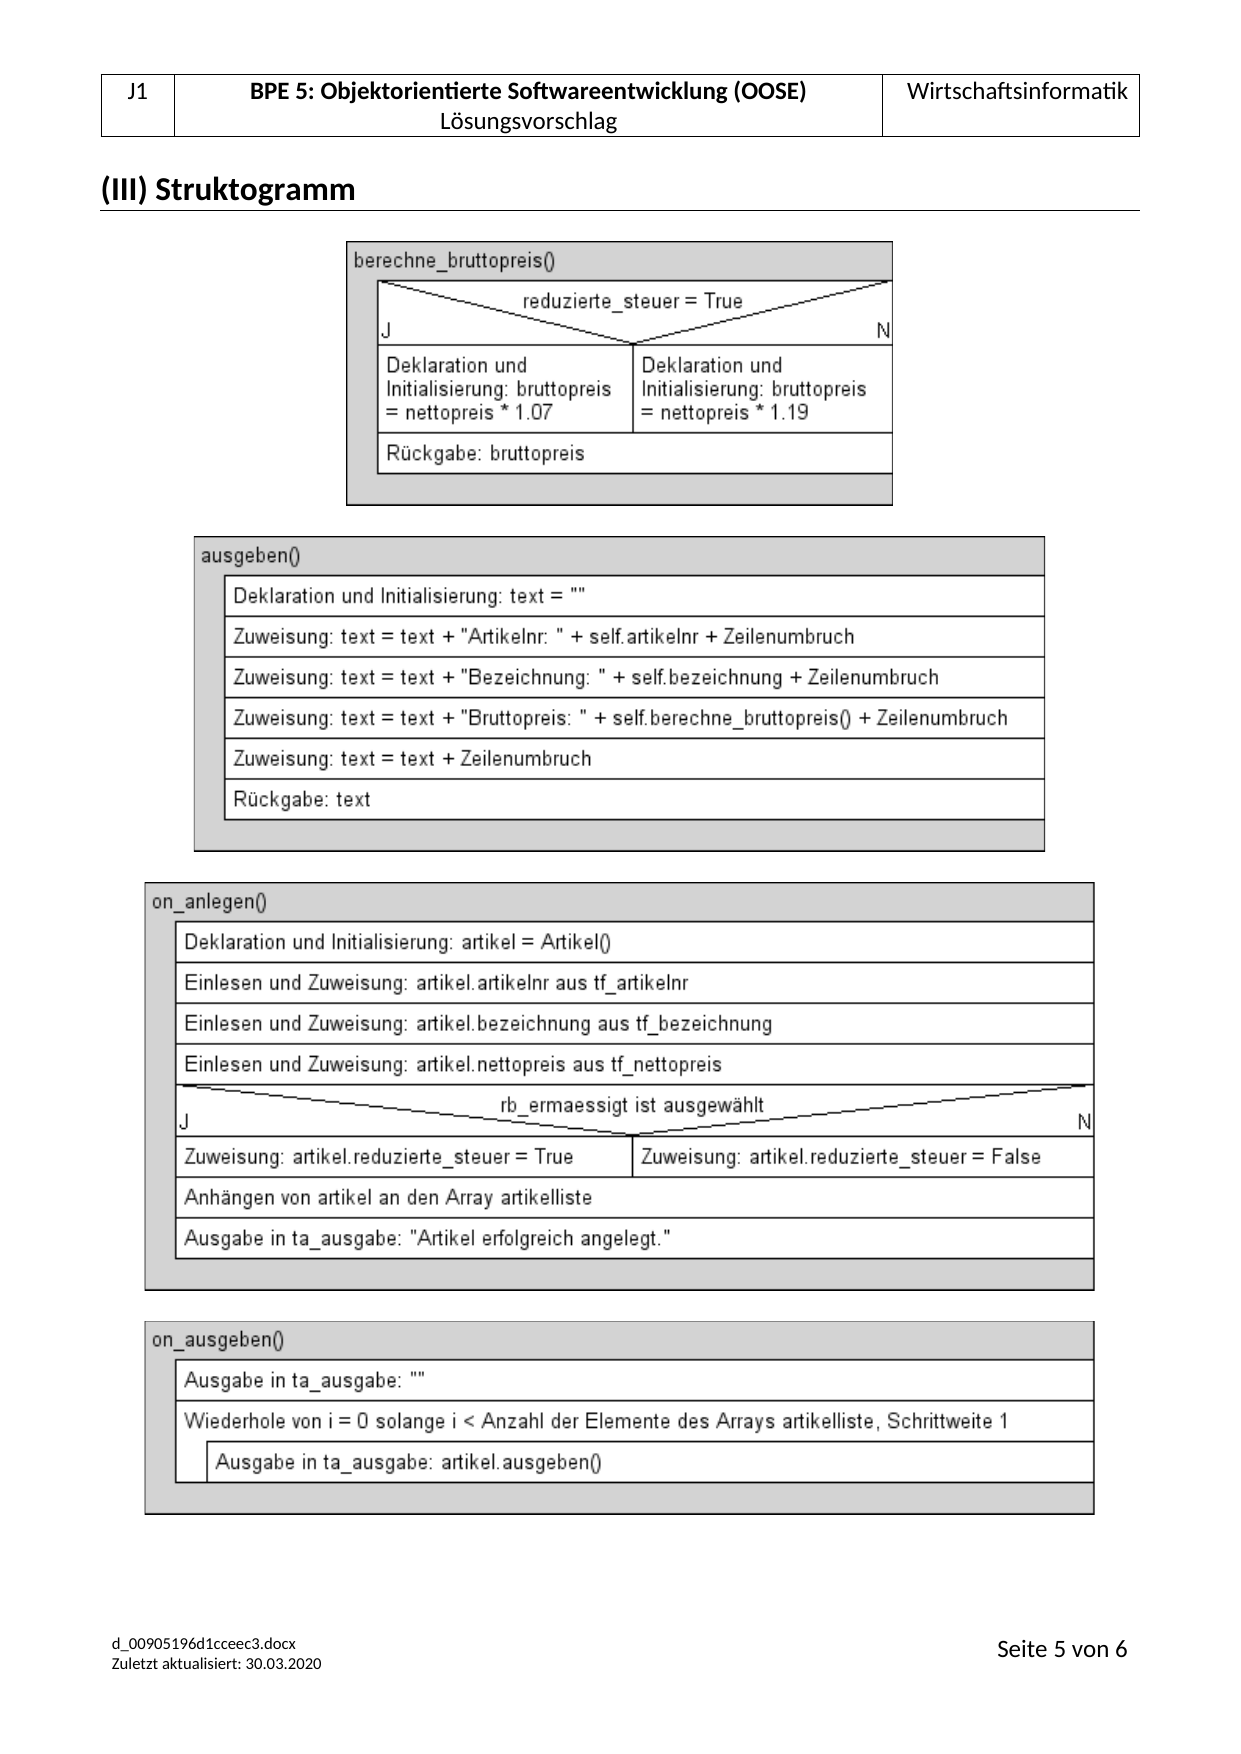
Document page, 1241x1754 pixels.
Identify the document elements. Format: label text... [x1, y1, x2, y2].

picture [193, 536, 1046, 852]
table_cell [100, 1321, 1139, 1545]
text (III) Struktogramm [100, 167, 1140, 210]
table_cell [100, 536, 1139, 883]
picture [144, 882, 1095, 1291]
table_header [100, 242, 1139, 536]
table_cell [100, 883, 1139, 1321]
picture [144, 1321, 1095, 1515]
picture [346, 241, 893, 506]
